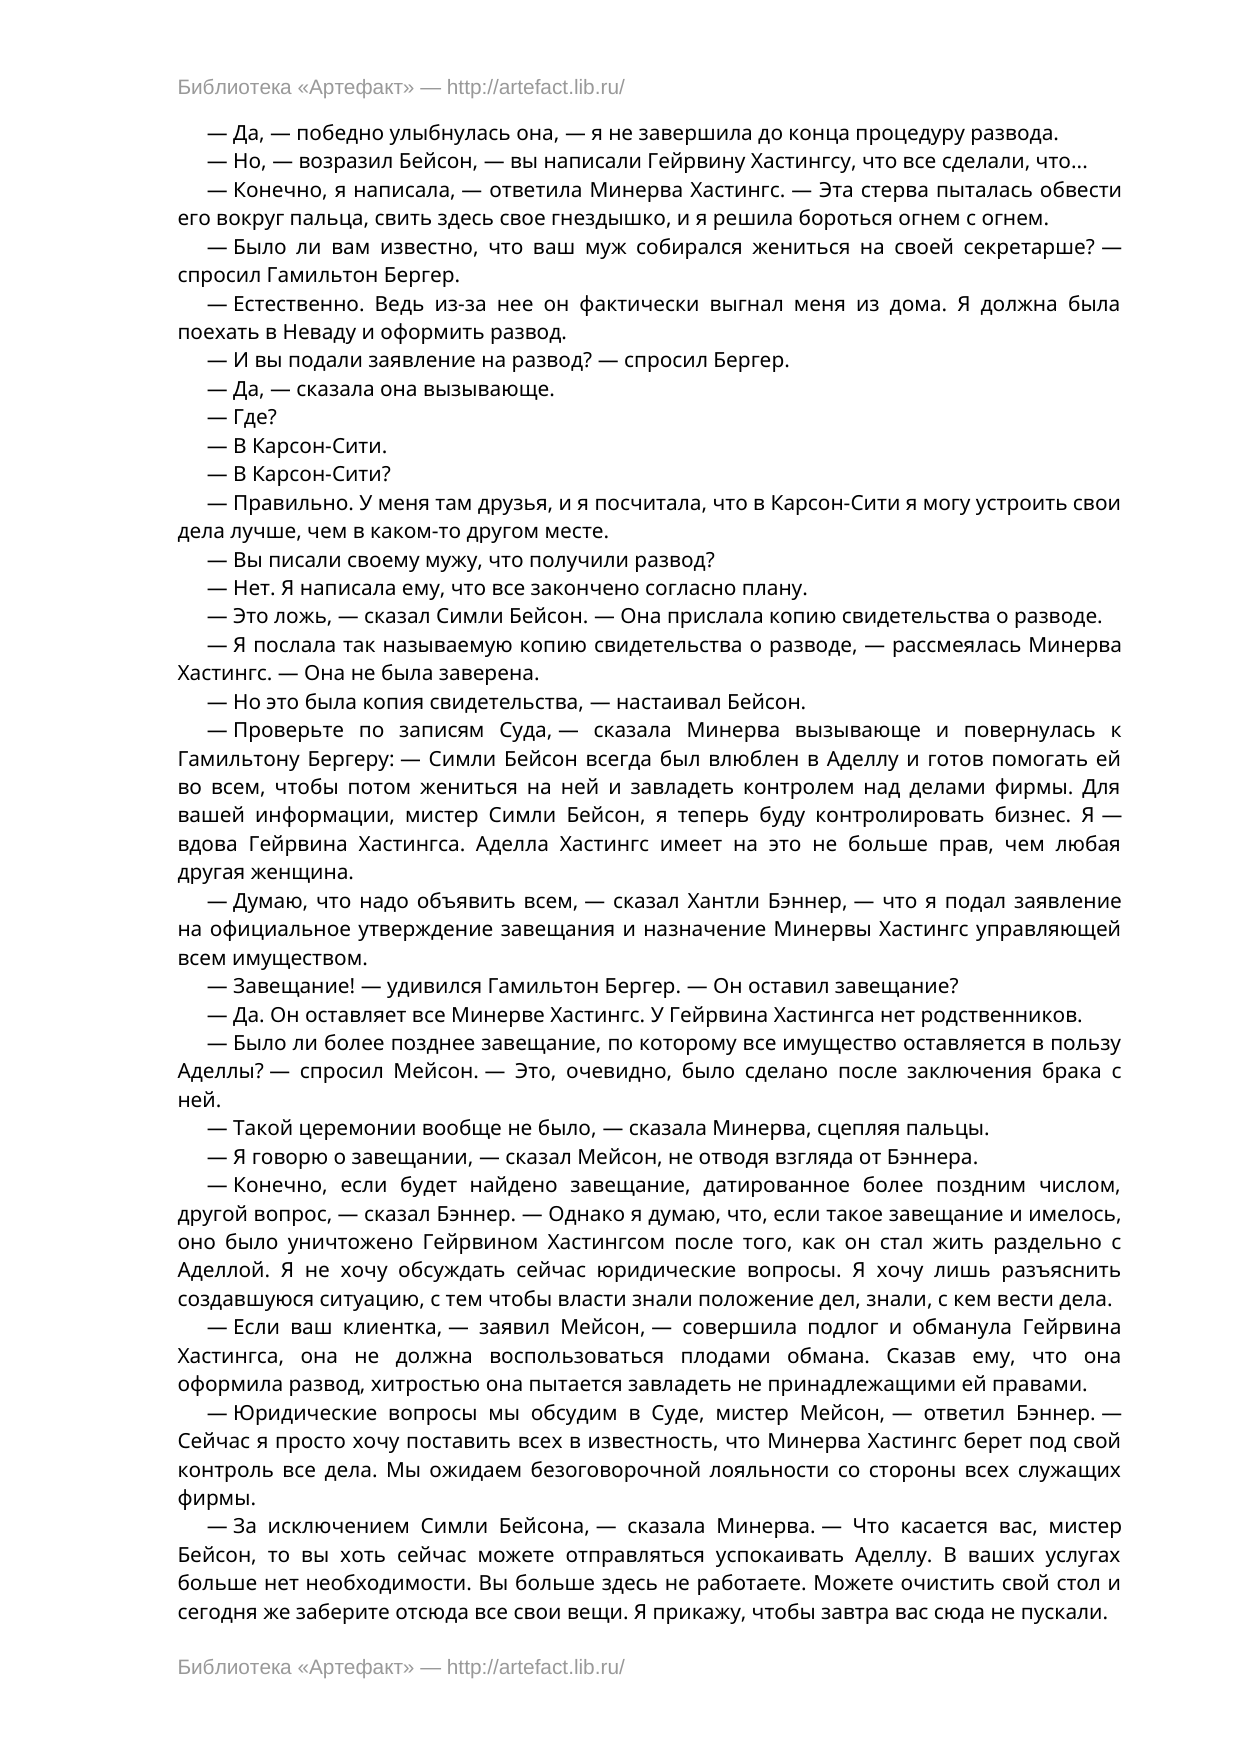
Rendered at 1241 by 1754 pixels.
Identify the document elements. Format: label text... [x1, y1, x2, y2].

text — Это ложь, — сказал Симли Бейсон. — Она прислала копию свидетельства о разводе. [177, 602, 1122, 630]
text — Я говорю о завещании, — сказал Мейсон, не отводя взгляда от Бэннера. [177, 1142, 1122, 1170]
text — Проверьте по записям Суда, — сказала Минерва вызывающе и повернулась к Гамильтону Бергеру: — Симли Бейсон всегда был влюблен в Аделлу и готов помогать ей во всем, чтобы потом жениться на ней и завладеть контролем над делами фирмы. Для вашей информации, мистер Симли Бейсон, я теперь буду контролировать бизнес. Я — вдова Гейрвина Хастингса. Аделла Хастингс имеет на это не больше прав, чем любая другая женщина. [177, 715, 1122, 886]
text — Естественно. Ведь из-за нее он фактически выгнал меня из дома. Я должна была поехать в Неваду и оформить развод. [177, 289, 1122, 346]
text — В Карсон-Сити? [177, 459, 1122, 488]
text — Завещание! — удивился Гамильтон Бергер. — Он оставил завещание? [177, 971, 1122, 1000]
text — Да, — победно улыбнулась она, — я не завершила до конца процедуру развода. [177, 118, 1122, 147]
text — Конечно, я написала, — ответила Минерва Хастингс. — Эта стерва пыталась обвести его вокруг пальца, свить здесь свое гнездышко, и я решила бороться огнем с огнем. [177, 175, 1122, 232]
text — Если ваш клиентка, — заявил Мейсон, — совершила подлог и обманула Гейрвина Хастингса, она не должна воспользоваться плодами обмана. Сказав ему, что она оформила развод, хитростью она пытается завладеть не принадлежащими ей правами. [177, 1312, 1122, 1398]
text — В Карсон-Сити. [177, 431, 1122, 459]
text — Я послала так называемую копию свидетельства о разводе, — рассмеялась Минерва Хастингс. — Она не была заверена. [177, 630, 1122, 687]
text — Вы писали своему мужу, что получили развод? [177, 545, 1122, 573]
text — Было ли вам известно, что ваш муж собирался жениться на своей секретарше? — спросил Гамильтон Бергер. [177, 232, 1122, 289]
text — За исключением Симли Бейсона, — сказала Минерва. — Что касается вас, мистер Бейсон, то вы хоть сейчас можете отправляться успокаивать Аделлу. В ваших услугах больше нет необходимости. Вы больше здесь не работаете. Можете очистить свой стол и сегодня же заберите отсюда все свои вещи. Я прикажу, чтобы завтра вас сюда не пускали. [177, 1512, 1122, 1625]
text — Нет. Я написала ему, что все закончено согласно плану. [177, 573, 1122, 602]
text — Да, — сказала она вызывающе. [177, 374, 1122, 402]
text — Но, — возразил Бейсон, — вы написали Гейрвину Хастингсу, что все сделали, что... [177, 147, 1122, 175]
text — Было ли более позднее завещание, по которому все имущество оставляется в пользу Аделлы? — спросил Мейсон. — Это, очевидно, было сделано после заключения брака с ней. [177, 1028, 1122, 1113]
text — Конечно, если будет найдено завещание, датированное более поздним числом, другой вопрос, — сказал Бэннер. — Однако я думаю, что, если такое завещание и имелось, оно было уничтожено Гейрвином Хастингсом после того, как он стал жить раздельно с Аделлой. Я не хочу обсуждать сейчас юридические вопросы. Я хочу лишь разъяснить создавшуюся ситуацию, с тем чтобы власти знали положение дел, знали, с кем вести дела. [177, 1170, 1122, 1312]
text — Такой церемонии вообще не было, — сказала Минерва, сцепляя пальцы. [177, 1113, 1122, 1142]
text — Но это была копия свидетельства, — настаивал Бейсон. [177, 687, 1122, 715]
text — И вы подали заявление на развод? — спросил Бергер. [177, 346, 1122, 374]
text — Правильно. У меня там друзья, и я посчитала, что в Карсон-Сити я могу устроить свои дела лучше, чем в каком-то другом месте. [177, 488, 1122, 545]
text — Да. Он оставляет все Минерве Хастингс. У Гейрвина Хастингса нет родственников. [177, 1000, 1122, 1028]
text — Юридические вопросы мы обсудим в Суде, мистер Мейсон, — ответил Бэннер. — Сейчас я просто хочу поставить всех в известность, что Минерва Хастингс берет под свой контроль все дела. Мы ожидаем безоговорочной лояльности со стороны всех служащих фирмы. [177, 1398, 1122, 1512]
text — Где? [177, 402, 1122, 431]
text — Думаю, что надо объявить всем, — сказал Хантли Бэннер, — что я подал заявление на официальное утверждение завещания и назначение Минервы Хастингс управляющей всем имуществом. [177, 886, 1122, 971]
